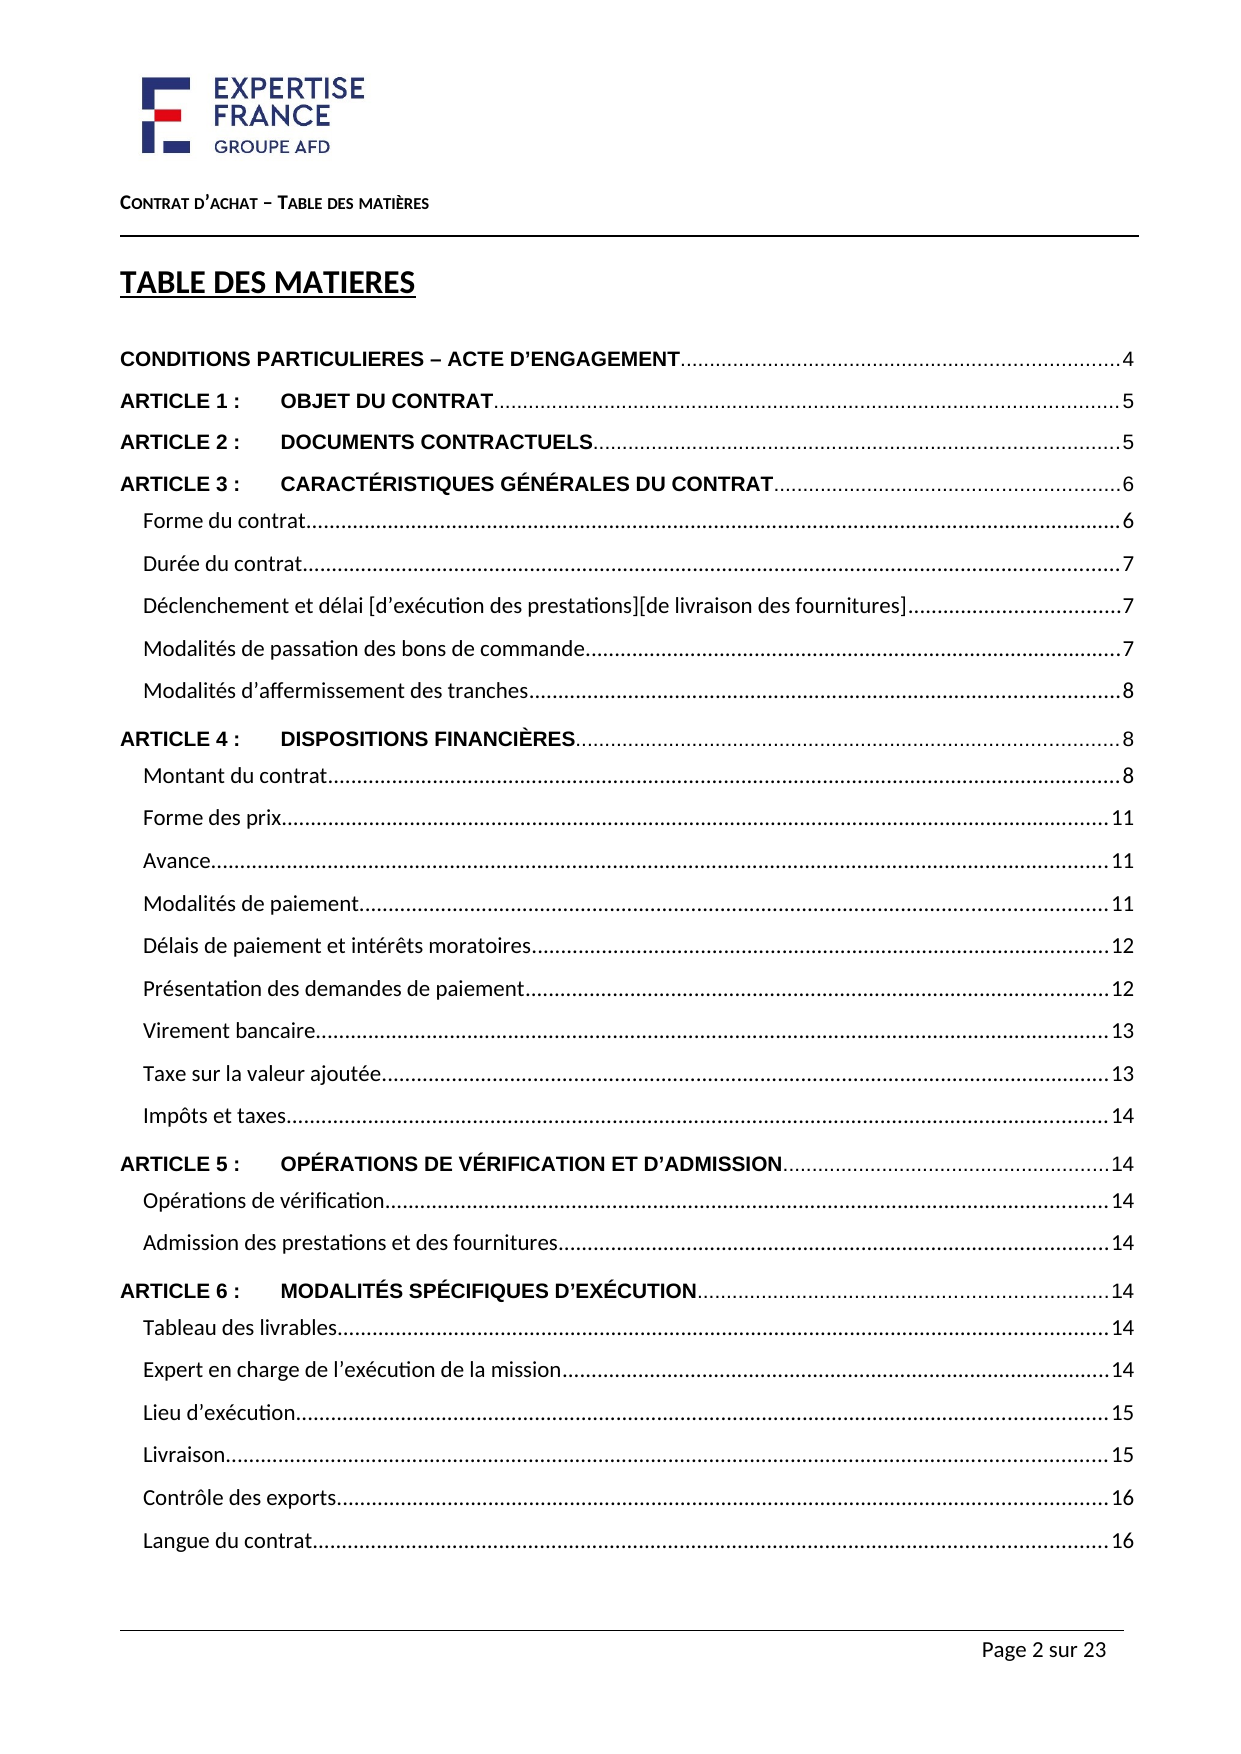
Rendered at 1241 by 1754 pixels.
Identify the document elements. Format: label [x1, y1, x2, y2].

picture [120, 45, 391, 184]
